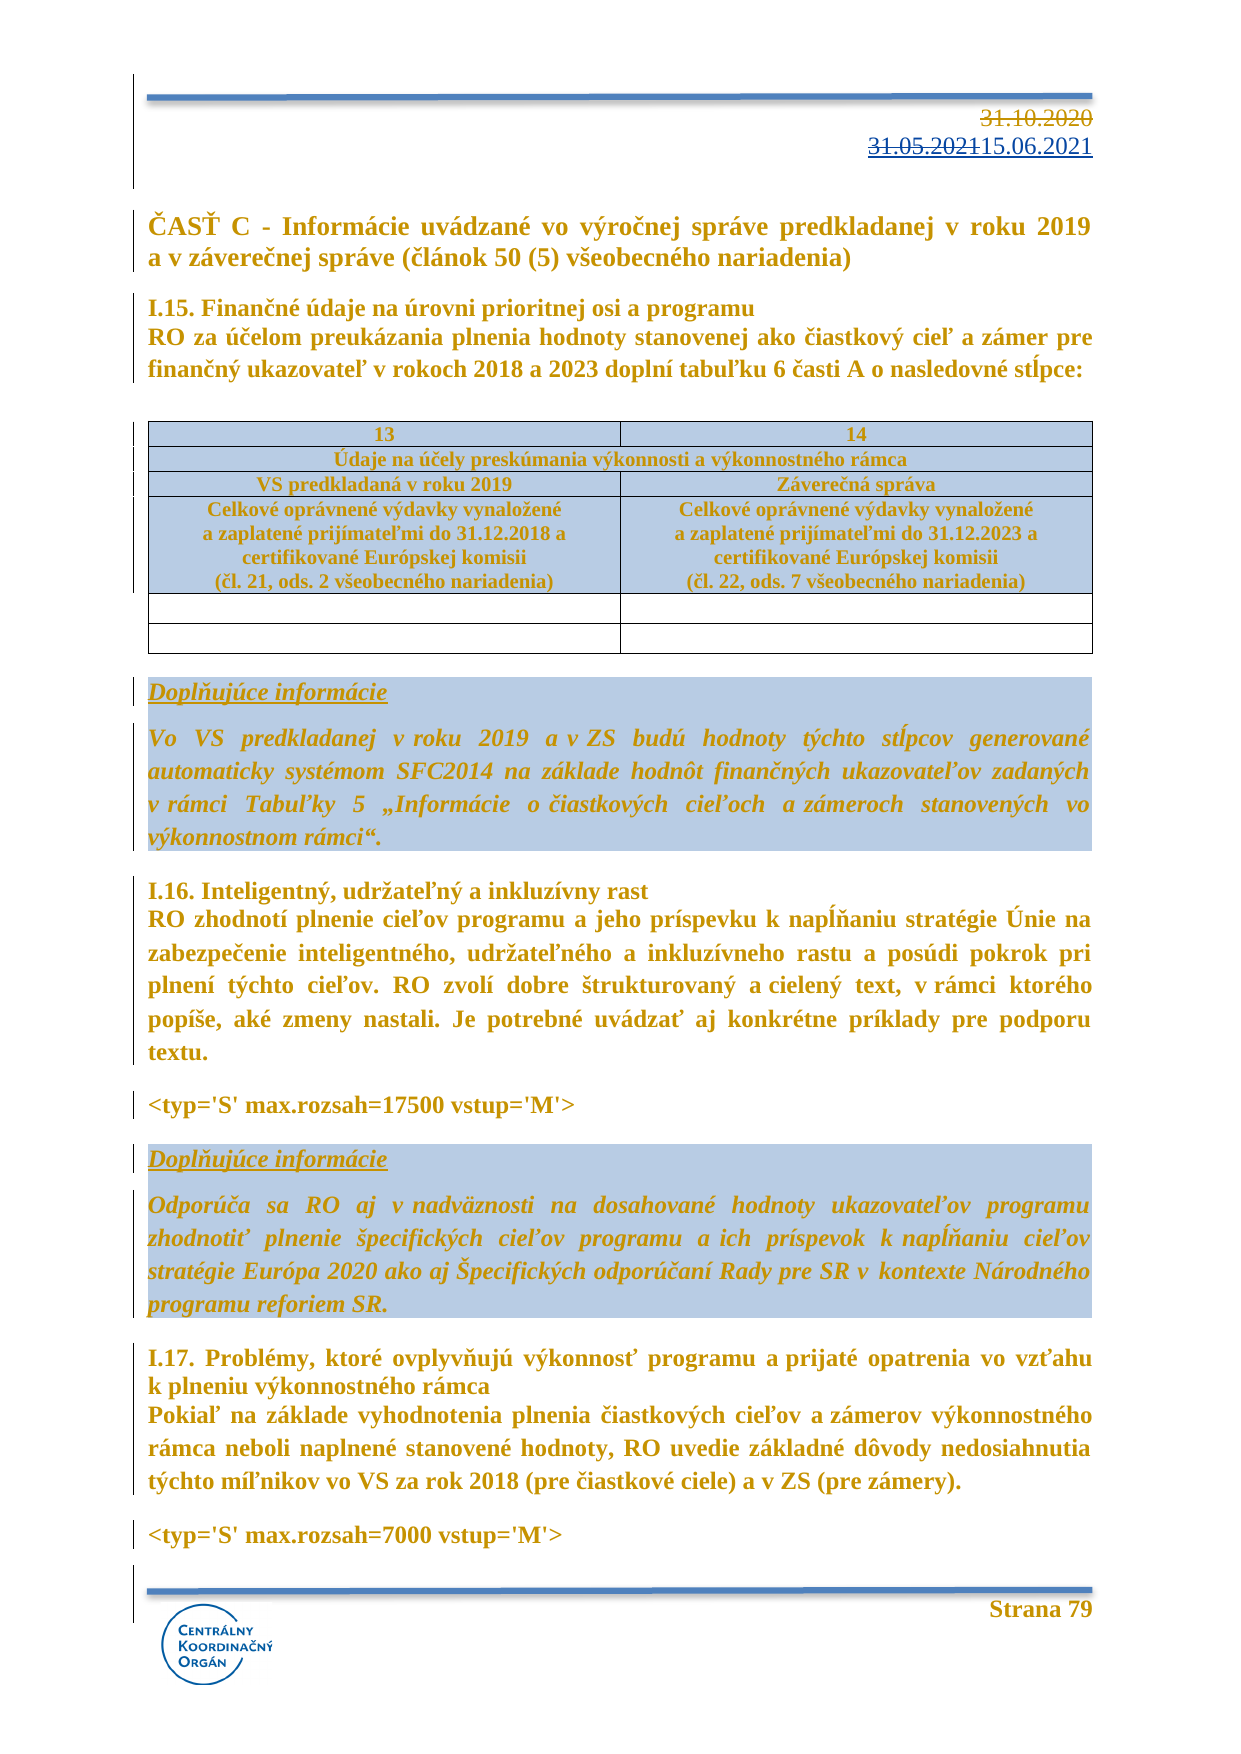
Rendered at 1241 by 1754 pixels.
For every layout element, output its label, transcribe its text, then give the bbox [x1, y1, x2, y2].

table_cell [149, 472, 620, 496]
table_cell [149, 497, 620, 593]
text RO zhodnotí plnenie cieľov programu a jeho príspevku k napĺňaniu stratégie Únie na zabezpečenie inteligentného, udržateľného a inkluzívneho rastu a posúdi pokrok pri plnení týchto cieľov. RO zvolí dobre štrukturovaný a cielený text, v rámci ktorého popíše, aké zmeny nastali. Je potrebné uvádzať aj konkrétne príklady pre podporu textu. [148, 904, 1092, 1065]
text <typ='S' max.rozsah=7000 vstup='M'> [148, 1520, 1092, 1549]
text Odporúča sa RO aj v nadväznosti na dosahované hodnoty ukazovateľov programu zhodnotiť plnenie špecifických cieľov programu a ich príspevok k napĺňaniu cieľov stratégie Európa 2020 ako aj Špecifických odporúčaní Rady pre SR v kontexte Národného programu reforiem SR. [148, 1190, 1092, 1318]
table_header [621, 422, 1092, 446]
text Pokiaľ na základe vyhodnotenia plnenia čiastkových cieľov a zámerov výkonnostného rámca neboli naplnené stanovené hodnoty, RO uvedie základné dôvody nedosiahnutia týchto míľnikov vo VS za rok 2018 (pre čiastkové ciele) a v ZS (pre zámery). [148, 1400, 1092, 1495]
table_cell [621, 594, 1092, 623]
text I.15. Finančné údaje na úrovni prioritnej osi a programu [148, 293, 1092, 322]
text <typ='S' max.rozsah=17500 vstup='M'> [148, 1091, 1092, 1119]
text I.17. Problémy, ktoré ovplyvňujú výkonnosť programu a prijaté opatrenia vo vzťahu k plneniu výkonnostného rámca [148, 1343, 1092, 1400]
picture [159, 1602, 272, 1684]
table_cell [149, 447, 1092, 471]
text ČASŤ C - Informácie uvádzané vo výročnej správe predkladanej v roku 2019 a v záverečnej správe (článok 50 (5) všeobecného nariadenia) [148, 210, 1092, 272]
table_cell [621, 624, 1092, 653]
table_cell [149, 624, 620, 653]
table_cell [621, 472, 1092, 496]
text I.16. Inteligentný, udržateľný a inkluzívny rast [148, 876, 1092, 904]
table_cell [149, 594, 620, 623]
text Doplňujúce informácie [148, 677, 1092, 706]
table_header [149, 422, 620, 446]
text RO za účelom preukázania plnenia hodnoty stanovenej ako čiastkový cieľ a zámer pre finančný ukazovateľ v rokoch 2018 a 2023 doplní tabuľku 6 časti A o nasledovné stĺpce: [148, 322, 1092, 383]
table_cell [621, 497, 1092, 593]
text Doplňujúce informácie [148, 1144, 1092, 1173]
text Vo VS predkladanej v roku 2019 a v ZS budú hodnoty týchto stĺpcov generované automaticky systémom SFC2014 na základe hodnôt finančných ukazovateľov zadaných v rámci Tabuľky 5 „Informácie o čiastkových cieľoch a zámeroch stanovených vo výkonnostnom rámci“. [148, 723, 1092, 851]
